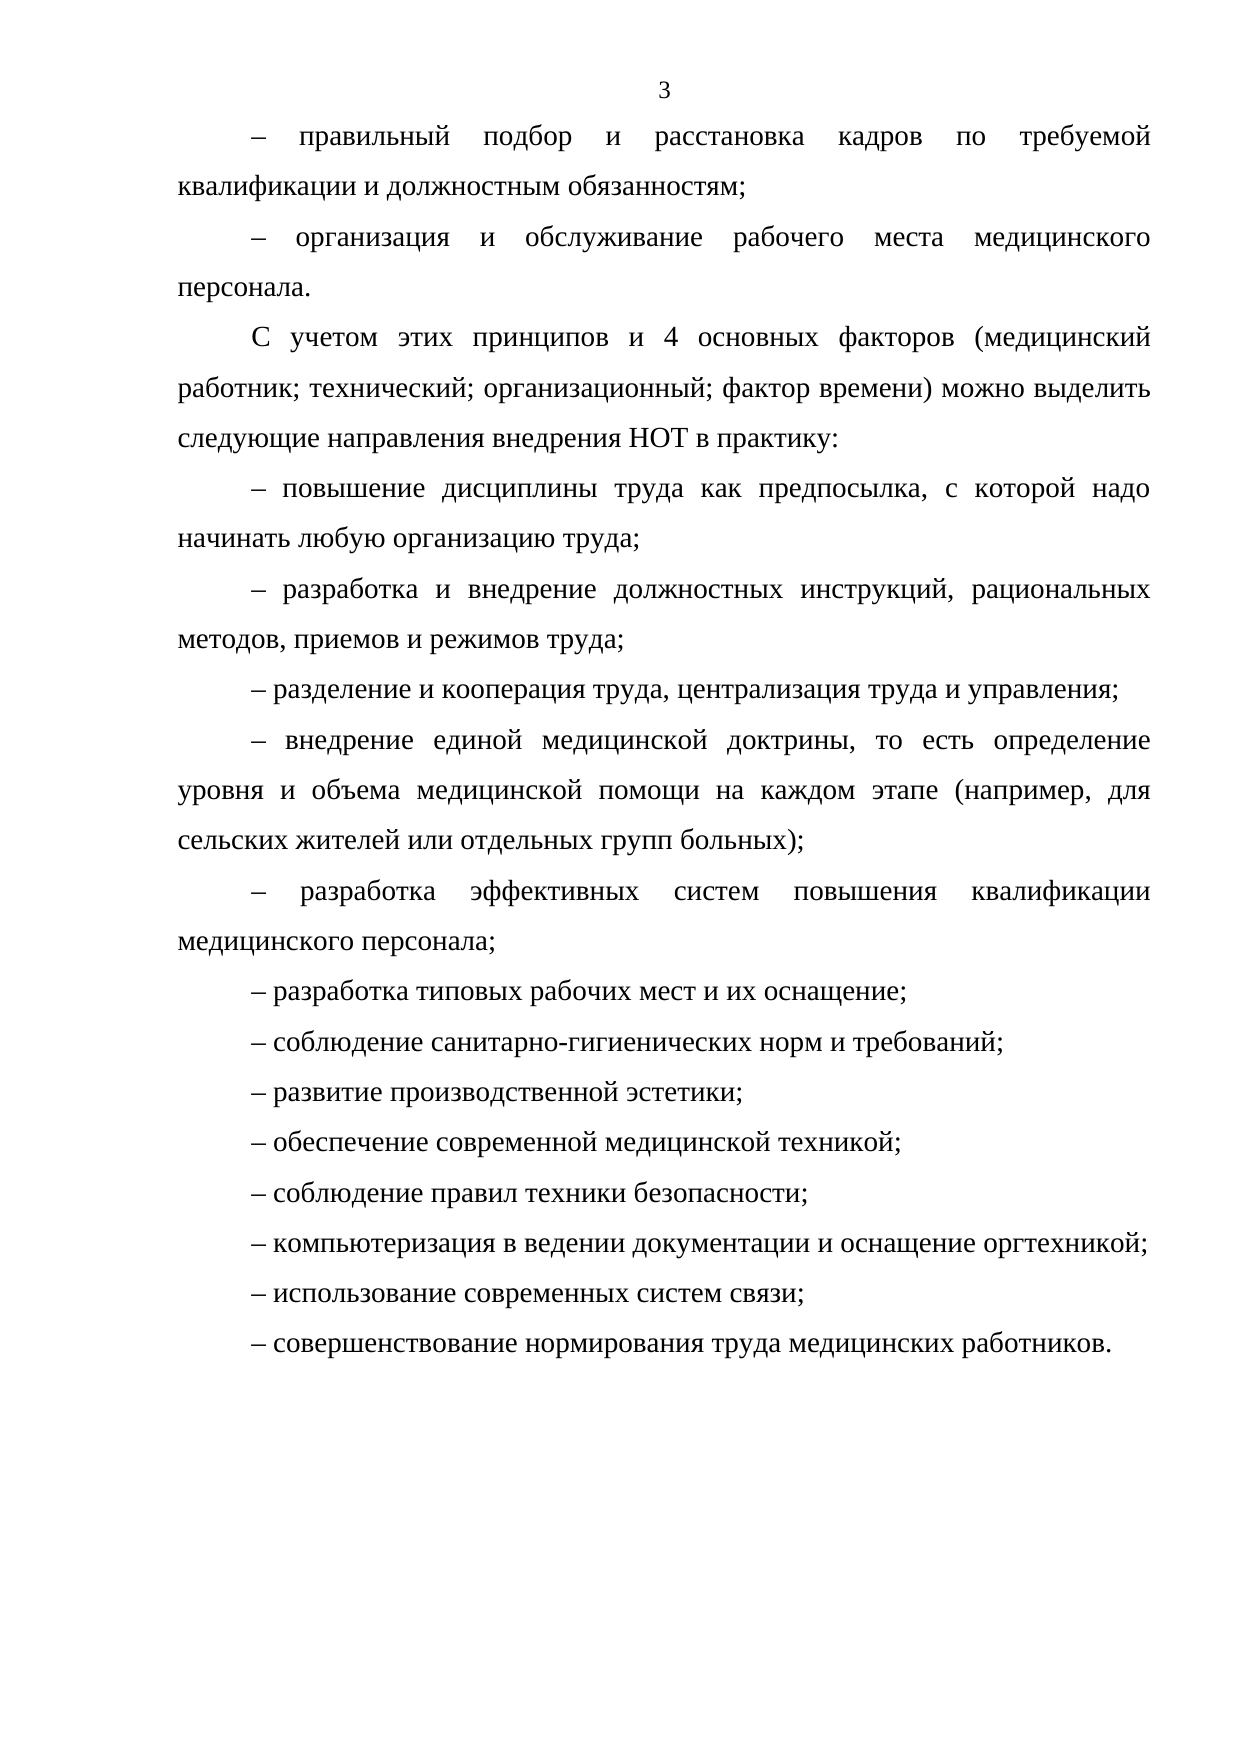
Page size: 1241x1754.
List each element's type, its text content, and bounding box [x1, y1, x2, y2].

text – соблюдение правил техники безопасности; [177, 1175, 1152, 1208]
text – использование современных систем связи; [177, 1275, 1152, 1309]
text – обеспечение современной медицинской техникой; [177, 1124, 1152, 1158]
text – повышение дисциплины труда как предпосылка, с которой надо начинать любую организацию труда; [177, 470, 1152, 554]
text – разработка типовых рабочих мест и их оснащение; [177, 973, 1152, 1007]
text – внедрение единой медицинской доктрины, то есть определение уровня и объема медицинской помощи на каждом этапе (например, для сельских жителей или отдельных групп больных); [177, 722, 1152, 856]
text – совершенствование нормирования труда медицинских работников. [177, 1326, 1152, 1359]
text – развитие производственной эстетики; [177, 1074, 1152, 1108]
text – разработка эффективных систем повышения квалификации медицинского персонала; [177, 873, 1152, 957]
text – разработка и внедрение должностных инструкций, рациональных методов, приемов и режимов труда; [177, 571, 1152, 655]
text – соблюдение санитарно-гигиенических норм и требований; [177, 1024, 1152, 1057]
text С учетом этих принципов и 4 основных факторов (медицинский работник; технический; организационный; фактор времени) можно выделить следующие направления внедрения НОТ в практику: [177, 319, 1152, 453]
text – компьютеризация в ведении документации и оснащение оргтехникой; [177, 1225, 1152, 1258]
text – правильный подбор и расстановка кадров по требуемой квалификации и должностным обязанностям; [177, 118, 1152, 202]
text – организация и обслуживание рабочего места медицинского персонала. [177, 219, 1152, 303]
text – разделение и кооперация труда, централизация труда и управления; [177, 672, 1152, 705]
